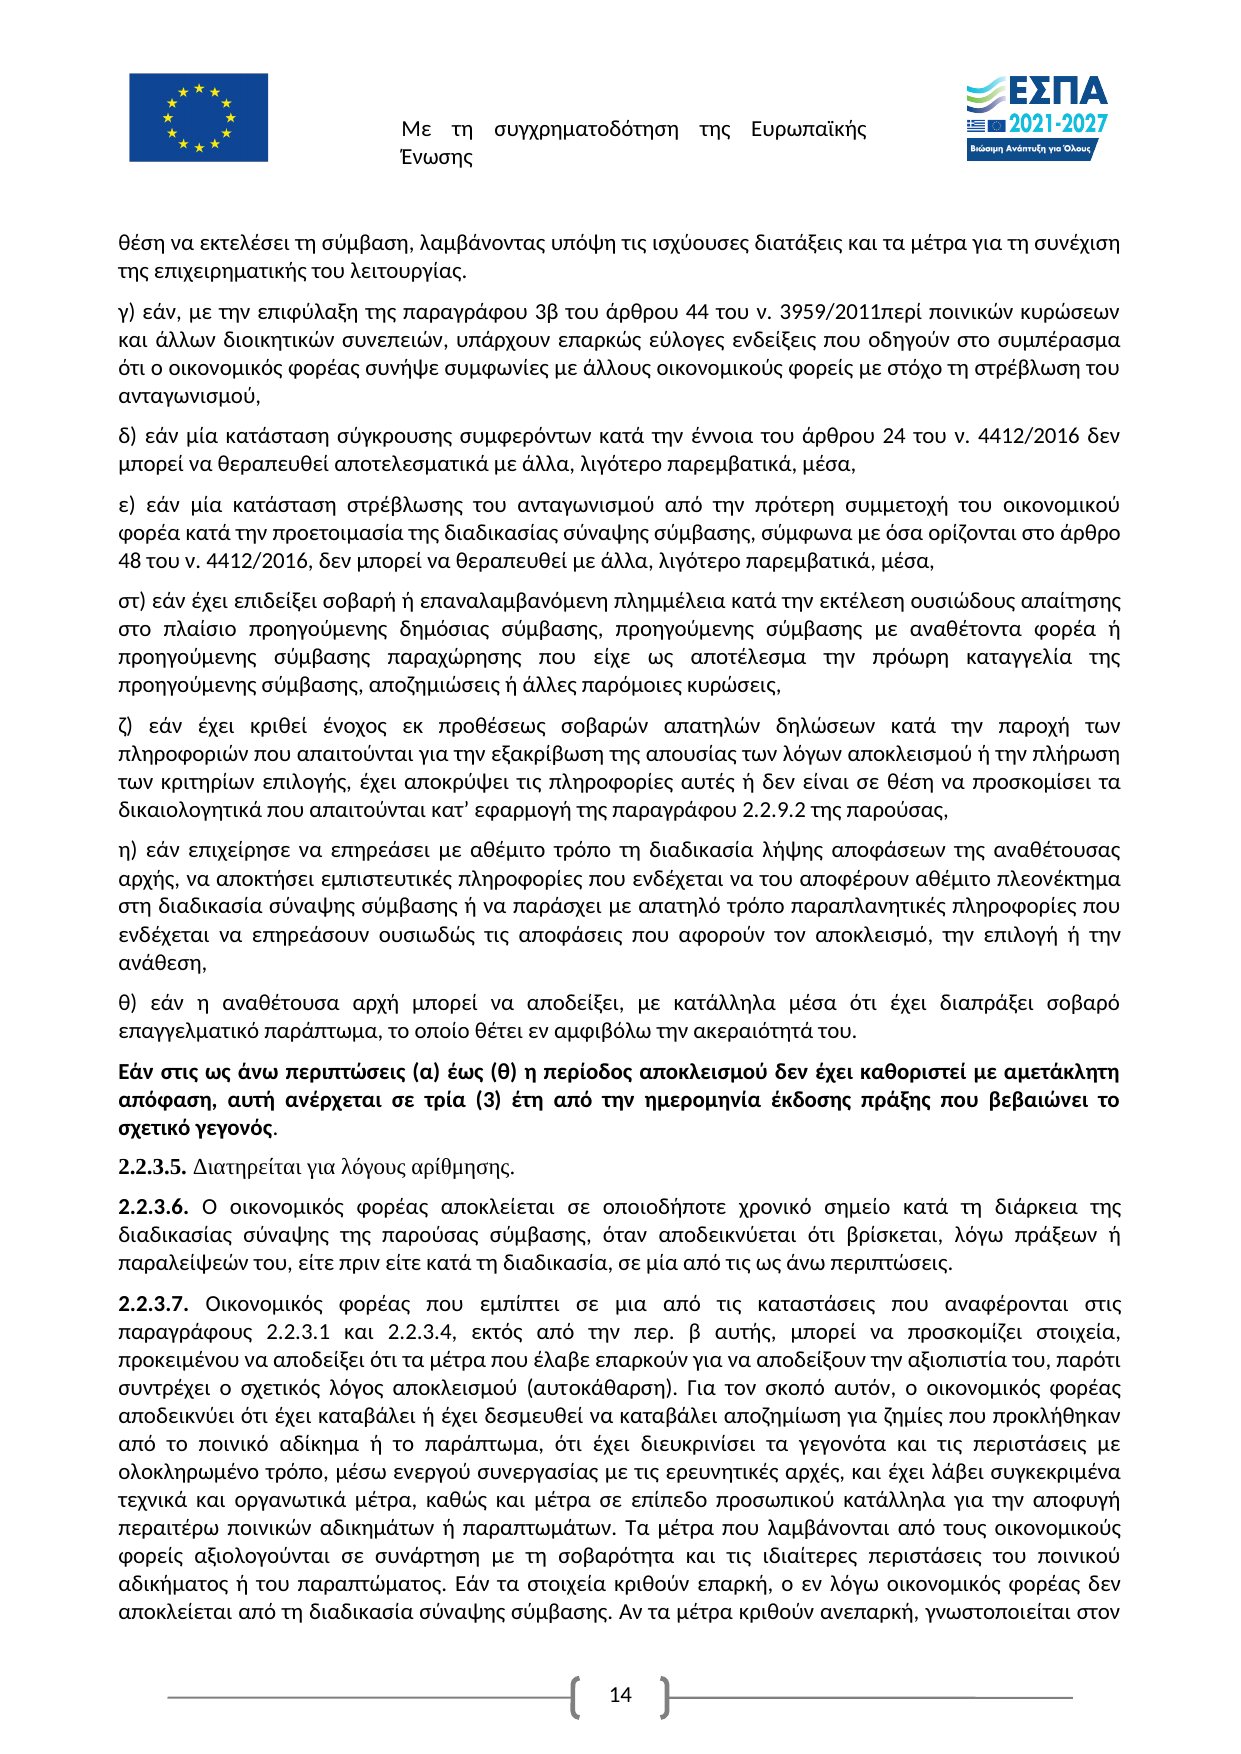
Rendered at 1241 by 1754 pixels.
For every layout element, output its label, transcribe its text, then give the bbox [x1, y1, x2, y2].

text θ) εάν η αναθέτουσα αρχή μπορεί να αποδείξει, με κατάλληλα μέσα ότι έχει διαπράξει σοβαρό επαγγελματικό παράπτωμα, το οποίο θέτει εν αμφιβόλω την ακεραιότητά του. [118, 988, 1122, 1044]
text στ) εάν έχει επιδείξει σοβαρή ή επαναλαμβανόμενη πλημμέλεια κατά την εκτέλεση ουσιώδους απαίτησης στο πλαίσιο προηγούμενης δημόσιας σύμβασης, προηγούμενης σύμβασης με αναθέτοντα φορέα ή προηγούμενης σύμβασης παραχώρησης που είχε ως αποτέλεσμα την πρόωρη καταγγελία της προηγούμενης σύμβασης, αποζημιώσεις ή άλλες παρόμοιες κυρώσεις, [118, 586, 1122, 698]
text γ) εάν, με την επιφύλαξη της παραγράφου 3β του άρθρου 44 του ν. 3959/2011περί ποινικών κυρώσεων και άλλων διοικητικών συνεπειών, υπάρχουν επαρκώς εύλογες ενδείξεις που οδηγούν στο συμπέρασμα ότι ο οικονομικός φορέας συνήψε συμφωνίες με άλλους οικονομικούς φορείς με στόχο τη στρέβλωση του ανταγωνισμού, [118, 297, 1122, 409]
text 2.2.3.5. Διατηρείται για λόγους αρίθμησης. [118, 1153, 1122, 1180]
picture [129, 73, 269, 162]
text ε) εάν μία κατάσταση στρέβλωσης του ανταγωνισμού από την πρότερη συμμετοχή του οικονομικού φορέα κατά την προετοιμασία της διαδικασίας σύναψης σύμβασης, σύμφωνα με όσα ορίζονται στο άρθρο 48 του ν. 4412/2016, δεν μπορεί να θεραπευθεί με άλλα, λιγότερο παρεμβατικά, μέσα, [118, 490, 1122, 574]
text δ) εάν μία κατάσταση σύγκρουσης συμφερόντων κατά την έννοια του άρθρου 24 του ν. 4412/2016 δεν μπορεί να θεραπευθεί αποτελεσματικά με άλλα, λιγότερο παρεμβατικά, μέσα, [118, 421, 1122, 477]
text η) εάν επιχείρησε να επηρεάσει με αθέμιτο τρόπο τη διαδικασία λήψης αποφάσεων της αναθέτουσας αρχής, να αποκτήσει εμπιστευτικές πληροφορίες που ενδέχεται να του αποφέρουν αθέμιτο πλεονέκτημα στη διαδικασία σύναψης σύμβασης ή να παράσχει με απατηλό τρόπο παραπλανητικές πληροφορίες που ενδέχεται να επηρεάσουν ουσιωδώς τις αποφάσεις που αφορούν τον αποκλεισμό, την επιλογή ή την ανάθεση, [118, 836, 1122, 976]
picture [964, 73, 1111, 164]
text Εάν στις ως άνω περιπτώσεις (α) έως (θ) η περίοδος αποκλεισμού δεν έχει καθοριστεί με αμετάκλητη απόφαση, αυτή ανέρχεται σε τρία (3) έτη από την ημερομηνία έκδοσης πράξης που βεβαιώνει το σχετικό γεγονός. [118, 1057, 1122, 1141]
text ζ) εάν έχει κριθεί ένοχος εκ προθέσεως σοβαρών απατηλών δηλώσεων κατά την παροχή των πληροφοριών που απαιτούνται για την εξακρίβωση της απουσίας των λόγων αποκλεισμού ή την πλήρωση των κριτηρίων επιλογής, έχει αποκρύψει τις πληροφορίες αυτές ή δεν είναι σε θέση να προσκομίσει τα δικαιολογητικά που απαιτούνται κατ’ εφαρμογή της παραγράφου 2.2.9.2 της παρούσας, [118, 711, 1122, 823]
text 2.2.3.6. Ο οικονομικός φορέας αποκλείεται σε οποιοδήποτε χρονικό σημείο κατά τη διάρκεια της διαδικασίας σύναψης της παρούσας σύμβασης, όταν αποδεικνύεται ότι βρίσκεται, λόγω πράξεων ή παραλείψεών του, είτε πριν είτε κατά τη διαδικασία, σε μία από τις ως άνω περιπτώσεις. [118, 1192, 1122, 1276]
